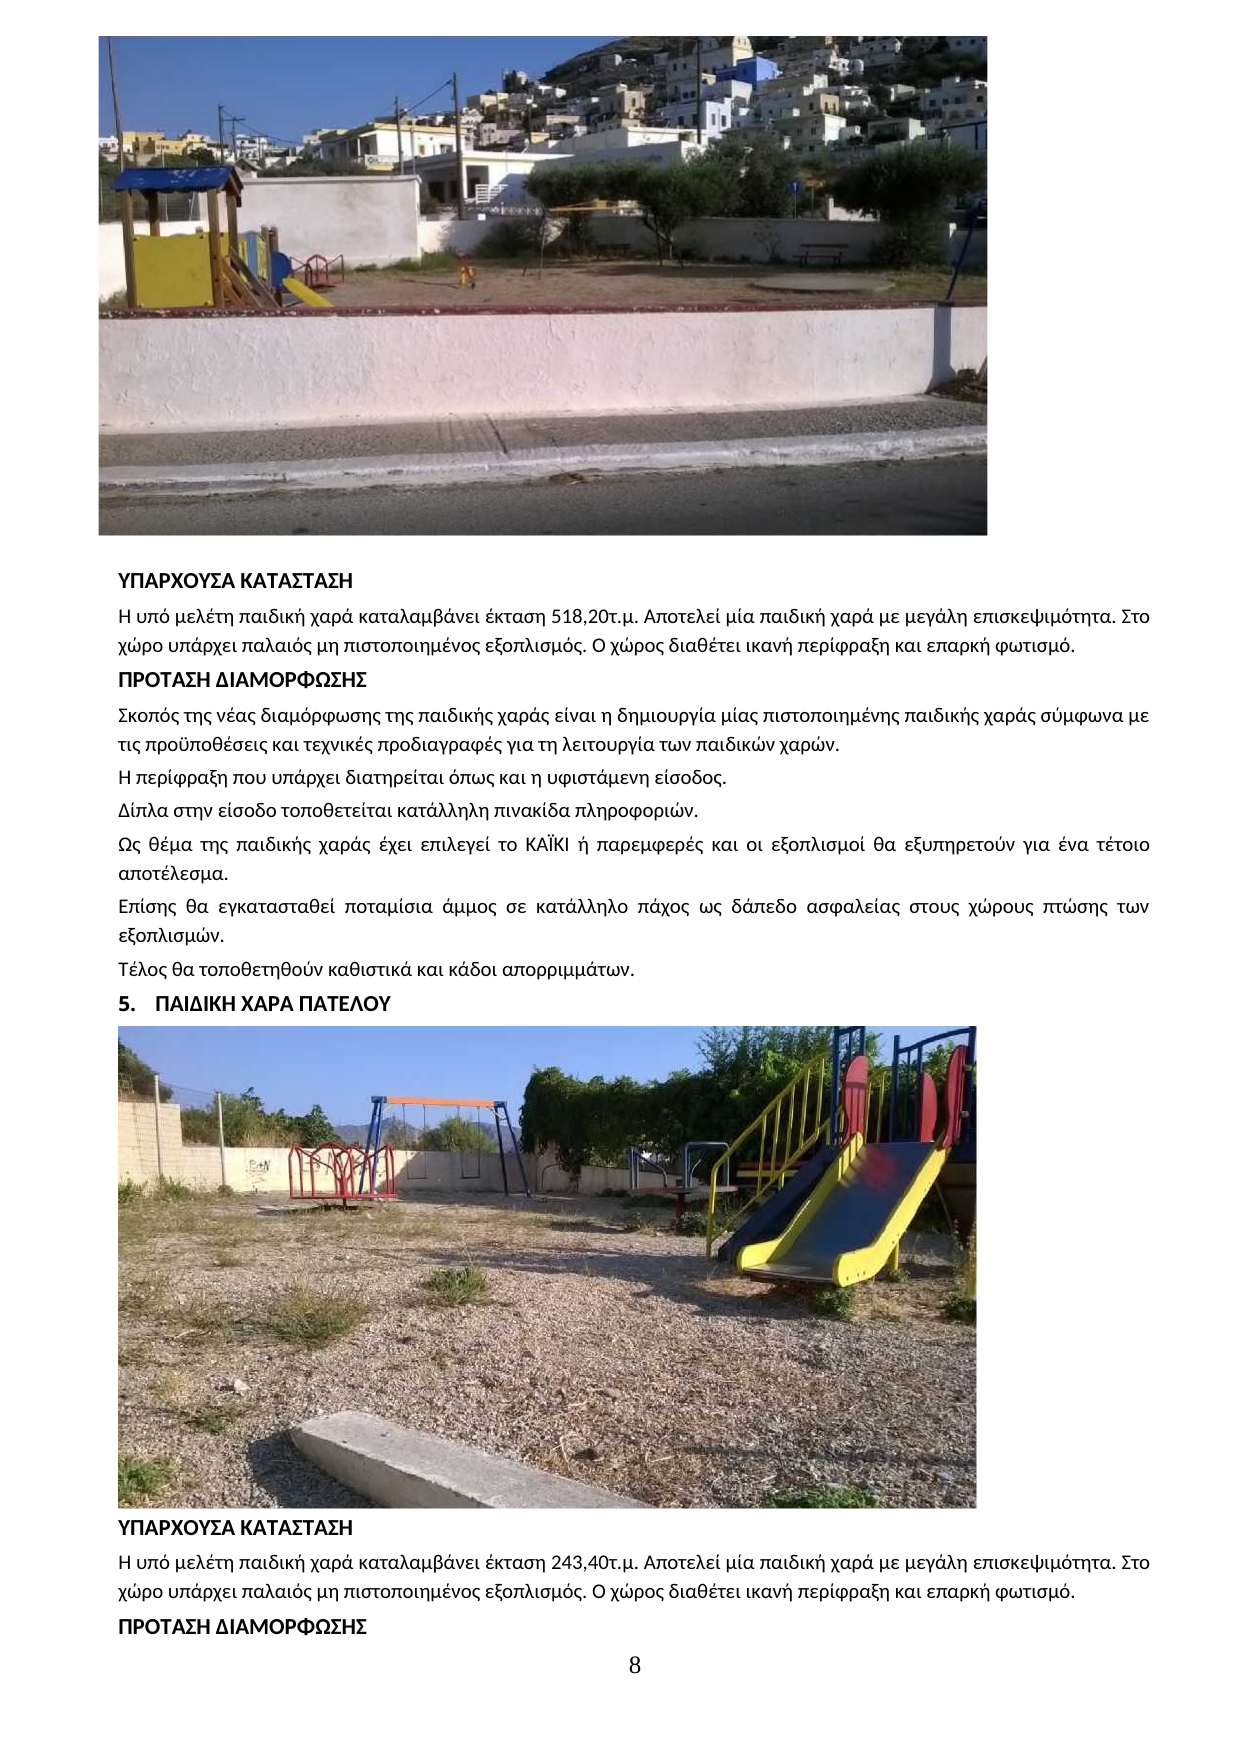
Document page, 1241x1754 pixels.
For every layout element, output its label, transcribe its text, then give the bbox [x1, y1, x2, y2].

text Δίπλα στην είσοδο τοποθετείται κατάλληλη πινακίδα πληροφοριών. [118, 798, 1152, 823]
text ΥΠΑΡΧΟΥΣΑ ΚΑΤΑΣΤΑΣΗ [118, 1513, 1143, 1541]
text Επίσης θα εγκατασταθεί ποταμίσια άμμος σε κατάλληλο πάχος ως δάπεδο ασφαλείας στους χώρους πτώσης των εξοπλισμών. [118, 893, 1152, 948]
picture [118, 1026, 978, 1509]
text Η υπό μελέτη παιδική χαρά καταλαμβάνει έκταση 243,40τ.μ. Αποτελεί μία παιδική χαρά με μεγάλη επισκεψιμότητα. Στο χώρο υπάρχει παλαιός μη πιστοποιημένος εξοπλισμός. Ο χώρος διαθέτει ικανή περίφραξη και επαρκή φωτισμό. [118, 1549, 1152, 1604]
text ΥΠΑΡΧΟΥΣΑ ΚΑΤΑΣΤΑΣΗ [118, 567, 1143, 594]
text Η υπό μελέτη παιδική χαρά καταλαμβάνει έκταση 518,20τ.μ. Αποτελεί μία παιδική χαρά με μεγάλη επισκεψιμότητα. Στο χώρο υπάρχει παλαιός μη πιστοποιημένος εξοπλισμός. Ο χώρος διαθέτει ικανή περίφραξη και επαρκή φωτισμό. [118, 603, 1152, 657]
text ΠΡΟΤΑΣΗ ΔΙΑΜΟΡΦΩΣΗΣ [118, 665, 1143, 693]
list ΠΑΙΔΙΚΗ ΧΑΡΑ ΠΑΤΕΛΟΥ [118, 989, 1143, 1018]
text Ως θέμα της παιδικής χαράς έχει επιλεγεί το ΚΑΪΚΙ ή παρεμφερές και οι εξοπλισμοί θα εξυπηρετούν για ένα τέτοιο αποτέλεσμα. [118, 831, 1152, 886]
text ΠΡΟΤΑΣΗ ΔΙΑΜΟΡΦΩΣΗΣ [118, 1612, 1143, 1640]
text Τέλος θα τοποθετηθούν καθιστικά και κάδοι απορριμμάτων. [118, 956, 1152, 981]
picture [98, 36, 988, 536]
text Σκοπός της νέας διαμόρφωσης της παιδικής χαράς είναι η δημιουργία μίας πιστοποιημένης παιδικής χαράς σύμφωνα με τις προϋποθέσεις και τεχνικές προδιαγραφές για τη λειτουργία των παιδικών χαρών. [118, 702, 1152, 756]
text Η περίφραξη που υπάρχει διατηρείται όπως και η υφιστάμενη είσοδος. [118, 764, 1152, 790]
